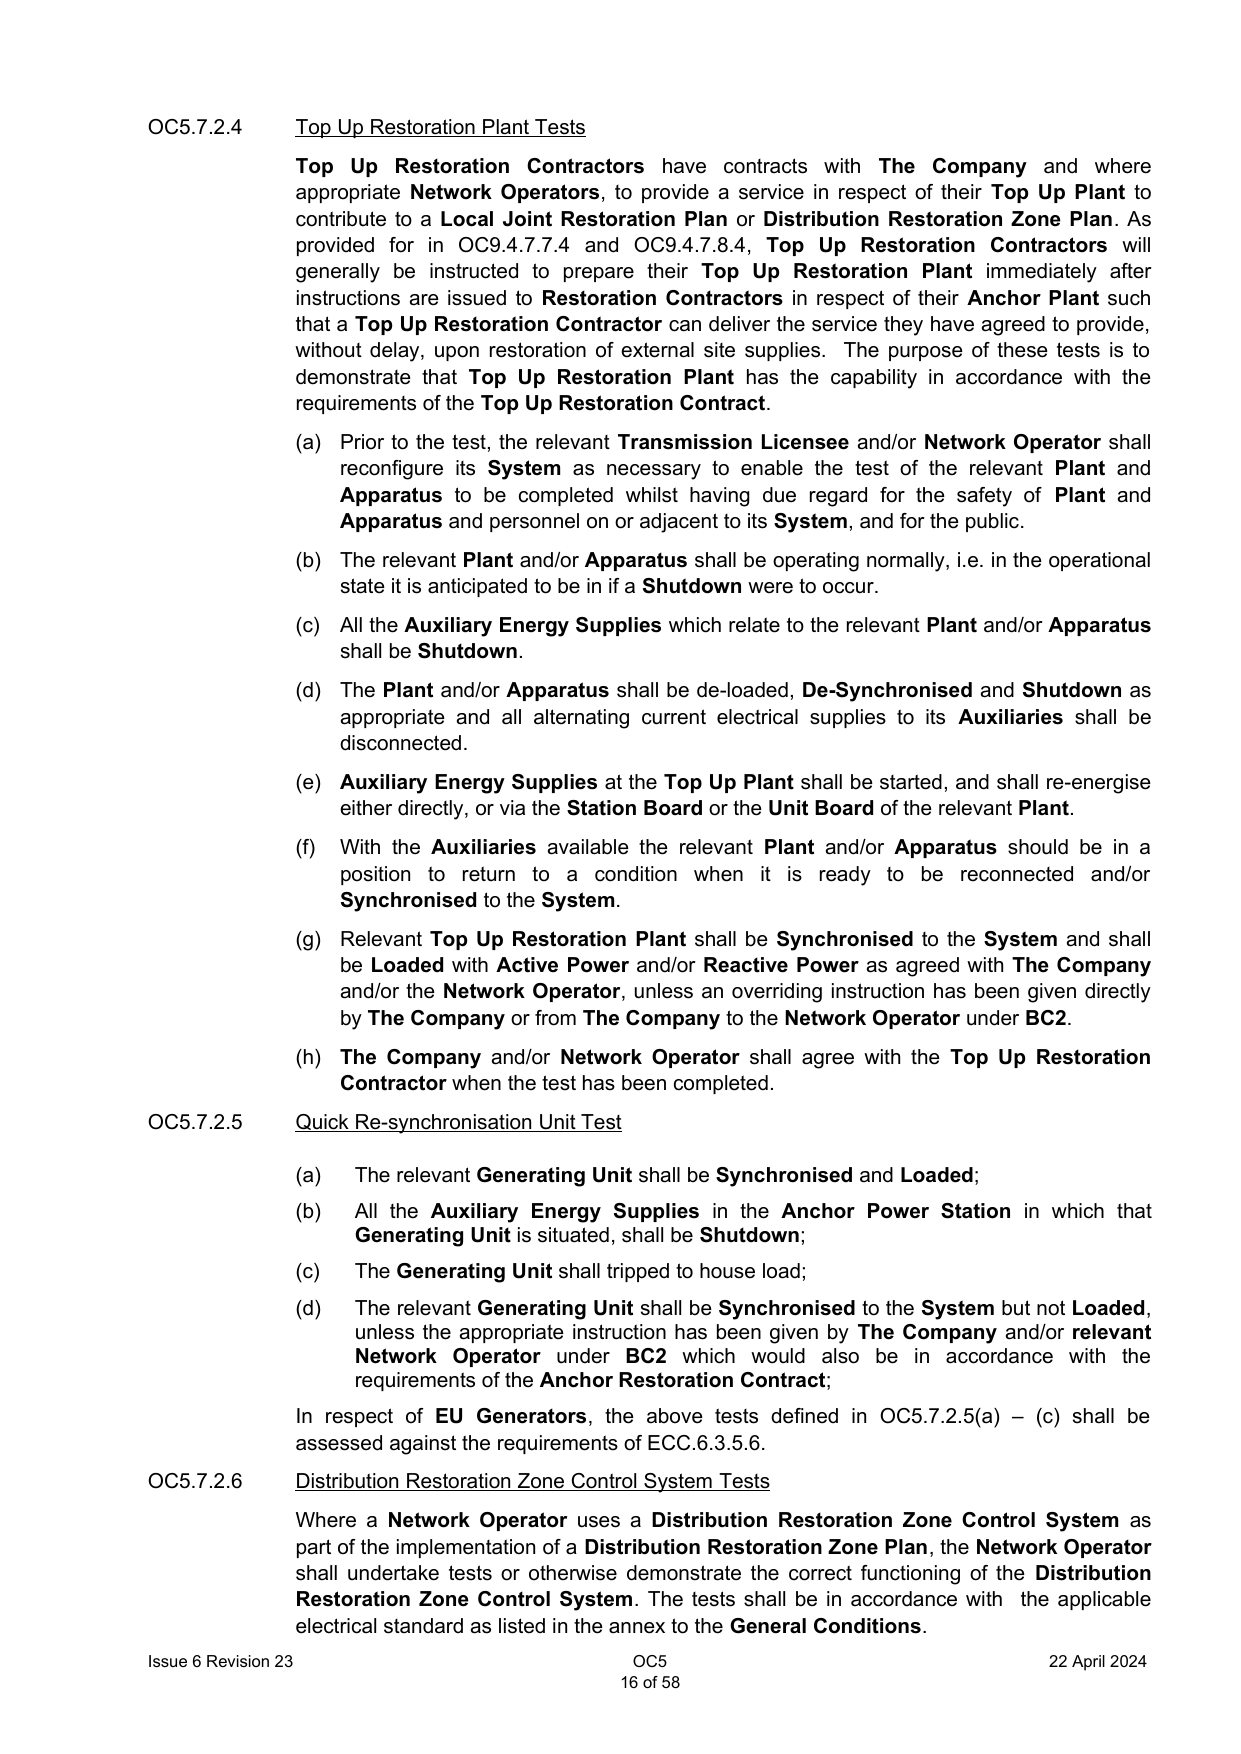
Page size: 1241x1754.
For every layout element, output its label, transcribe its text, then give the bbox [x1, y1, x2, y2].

text (d) The Plant and/or Apparatus shall be de-loaded, De-Synchronised and Shutdown as appropriate and all alternating current electrical supplies to its Auxiliaries shall be disconnected. [295, 678, 1152, 755]
list All the Auxiliary Energy Supplies in the Anchor Power Station in which that Generating Unit is situated, shall be Shutdown; [295, 1199, 1152, 1247]
text (f) With the Auxiliaries available the relevant Plant and/or Apparatus should be in a position to return to a condition when it is ready to be reconnected and/or Synchronised to the System. [295, 835, 1152, 912]
text In respect of EU Generators, the above tests defined in OC5.7.2.5(a) – (c) shall be assessed against the requirements of ECC.6.3.5.6. [295, 1404, 1152, 1454]
list The relevant Generating Unit shall be Synchronised and Loaded; [295, 1162, 1152, 1186]
text (h) The Company and/or Network Operator shall agree with the Top Up Restoration Contractor when the test has been completed. [295, 1044, 1152, 1095]
text (a) Prior to the test, the relevant Transmission Licensee and/or Network Operator shall reconfigure its System as necessary to enable the test of the relevant Plant and Apparatus to be completed whilst having due regard for the safety of Plant and Apparatus and personnel on or adjacent to its System, and for the public. [295, 430, 1152, 533]
text (g) Relevant Top Up Restoration Plant shall be Synchronised to the System and shall be Loaded with Active Power and/or Reactive Power as agreed with The Company and/or the Network Operator, unless an overriding instruction has been given directly by The Company or from The Company to the Network Operator under BC2. [295, 927, 1152, 1029]
text (b) The relevant Plant and/or Apparatus shall be operating normally, i.e. in the operational state it is anticipated to be in if a Shutdown were to occur. [295, 548, 1152, 598]
text (c) All the Auxiliary Energy Supplies which relate to the relevant Plant and/or Apparatus shall be Shutdown. [295, 613, 1152, 663]
list OC5.7.2.5 Quick Re-synchronisation Unit Test [148, 1110, 1152, 1134]
list The relevant Generating Unit shall be Synchronised to the System but not Loaded, unless the appropriate instruction has been given by The Company and/or relevant Network Operator under BC2 which would also be in accordance with the requirements of the Anchor Restoration Contract; [295, 1296, 1152, 1392]
text OC5.7.2.4 Top Up Restoration Plant Tests [148, 115, 1152, 139]
list The Generating Unit shall tripped to house load; [295, 1259, 1152, 1283]
text (e) Auxiliary Energy Supplies at the Top Up Plant shall be started, and shall re-energise either directly, or via the Station Board or the Unit Board of the relevant Plant. [295, 770, 1152, 820]
text Top Up Restoration Contractors have contracts with The Company and where appropriate Network Operators, to provide a service in respect of their Top Up Plant to contribute to a Local Joint Restoration Plan or Distribution Restoration Zone Plan. As provided for in OC9.4.7.7.4 and OC9.4.7.8.4, Top Up Restoration Contractors will generally be instructed to prepare their Top Up Restoration Plant immediately after instructions are issued to Restoration Contractors in respect of their Anchor Plant such that a Top Up Restoration Contractor can deliver the service they have agreed to provide, without delay, upon restoration of external site supplies. The purpose of these tests is to demonstrate that Top Up Restoration Plant has the capability in accordance with the requirements of the Top Up Restoration Contract. [295, 154, 1152, 415]
text Where a Network Operator uses a Distribution Restoration Zone Control System as part of the implementation of a Distribution Restoration Zone Plan, the Network Operator shall undertake tests or otherwise demonstrate the correct functioning of the Distribution Restoration Zone Control System. The tests shall be in accordance with the applicable electrical standard as listed in the annex to the General Conditions. [295, 1508, 1152, 1637]
text OC5.7.2.6 Distribution Restoration Zone Control System Tests [148, 1469, 1152, 1493]
